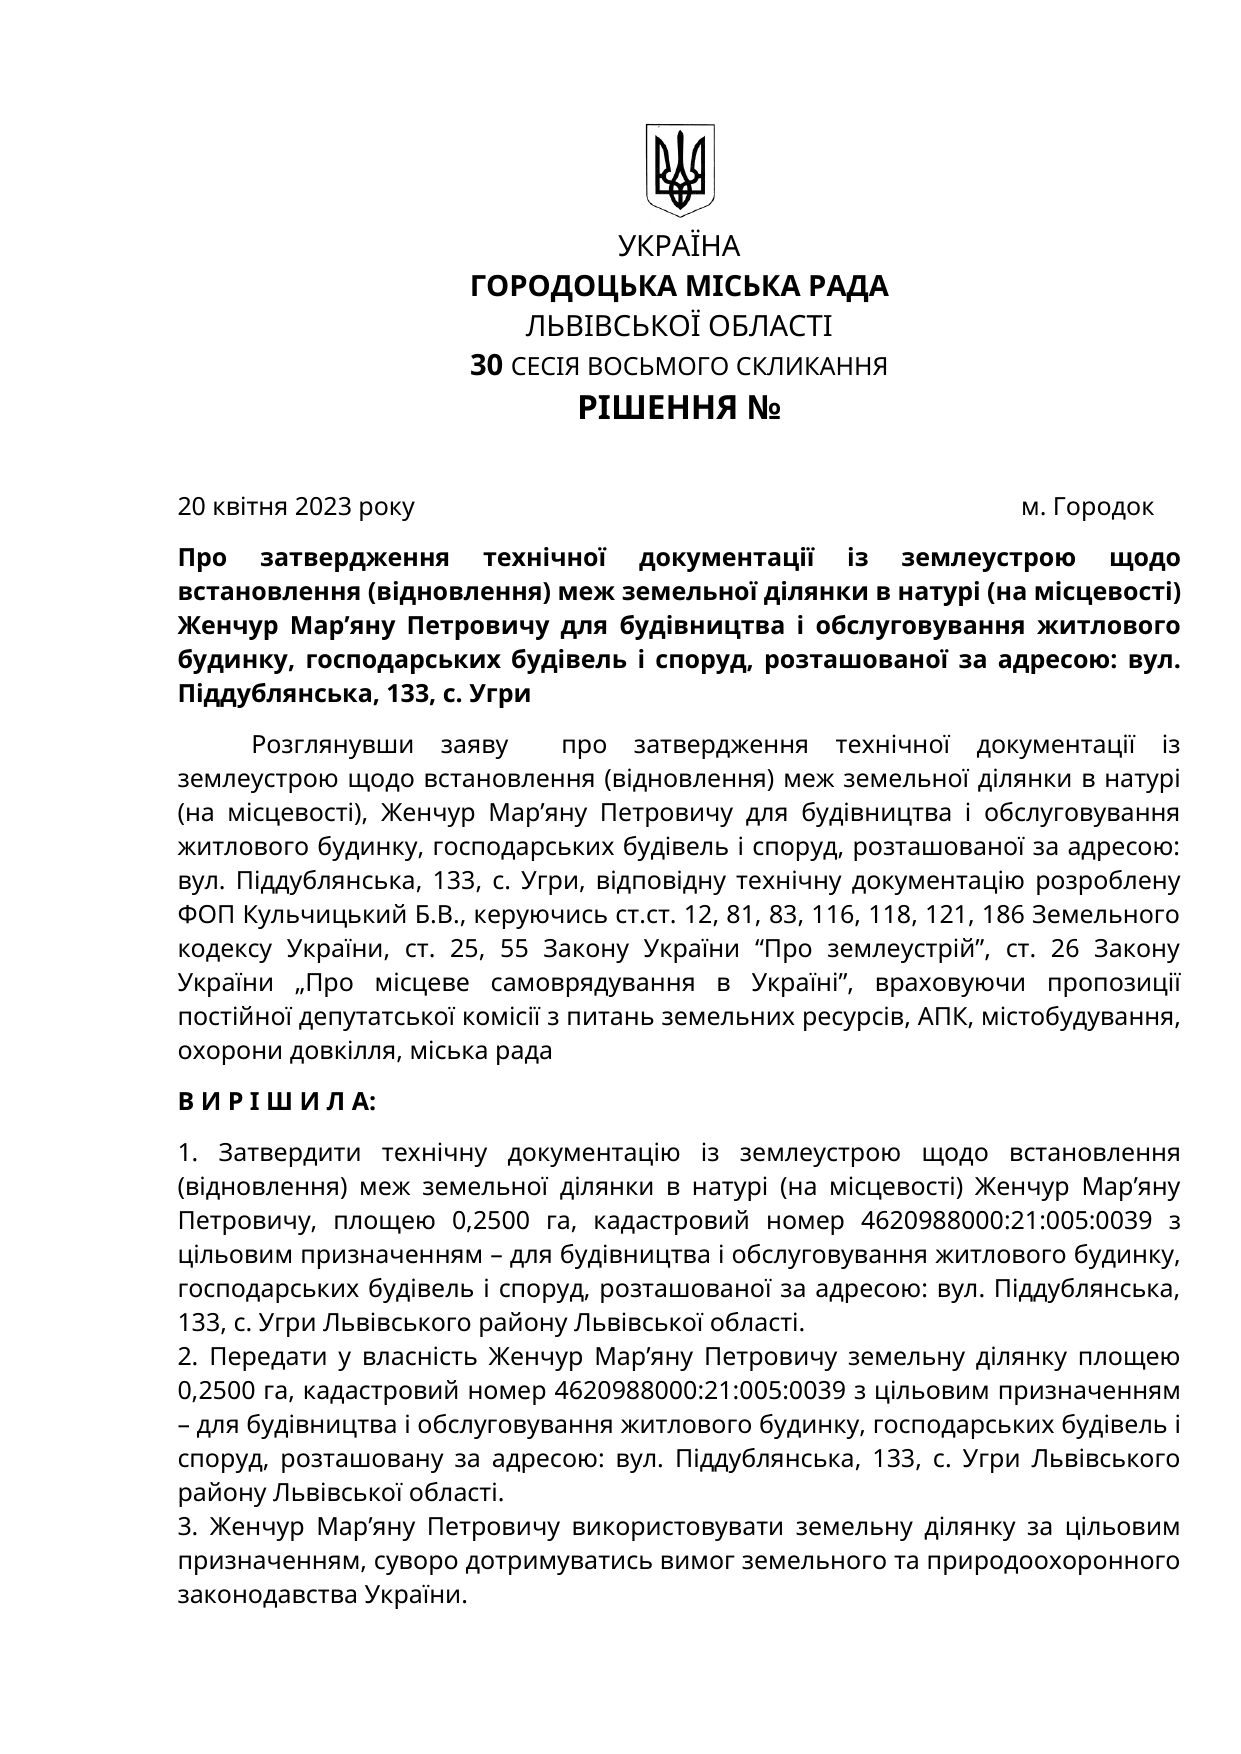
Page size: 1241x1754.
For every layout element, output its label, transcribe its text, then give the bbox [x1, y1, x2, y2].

text 20 квітня 2023 року м. Городок [177, 488, 1181, 523]
text УКРАЇНА [177, 225, 1181, 265]
text РІШЕННЯ № [177, 384, 1181, 429]
text Розглянувши заяву про затвердження технічної документації із землеустрою щодо встановлення (відновлення) меж земельної ділянки в натурі (на місцевості), Женчур Мар’яну Петровичу для будівництва і обслуговування житлового будинку, господарських будівель і споруд, розташованої за адресою: вул. Піддублянська, 133, с. Угри, відповідну технічну документацію розроблену ФОП Кульчицький Б.В., керуючись ст.ст. 12, 81, 83, 116, 118, 121, 186 Земельного кодексу України, ст. 25, 55 Закону України “Про землеустрій”, ст. 26 Закону України „Про місцеве самоврядування в Україні”, враховуючи пропозиції постійної депутатської комісії з питань земельних ресурсів, АПК, містобудування, охорони довкілля, міська рада [177, 726, 1182, 1067]
text 3. Женчур Мар’яну Петровичу використовувати земельну ділянку за цільовим призначенням, суворо дотримуватись вимог земельного та природоохоронного законодавства України. [177, 1509, 1182, 1611]
text 30 сесія восьмого скликання [177, 344, 1181, 384]
picture [633, 118, 726, 222]
text В И Р І Ш И Л А: [177, 1083, 1182, 1118]
text 2. Передати у власність Женчур Мар’яну Петровичу земельну ділянку площею 0,2500 га, кадастровий номер 4620988000:21:005:0039 з цільовим призначенням – для будівництва і обслуговування житлового будинку, господарських будівель і споруд, розташовану за адресою: вул. Піддублянська, 133, с. Угри Львівського району Львівської області. [177, 1339, 1182, 1509]
text ЛЬВІВСЬКОЇ ОБЛАСТІ [177, 305, 1181, 344]
text Про затвердження технічної документації із землеустрою щодо встановлення (відновлення) меж земельної ділянки в натурі (на місцевості) Женчур Мар’яну Петровичу для будівництва і обслуговування житлового будинку, господарських будівель і споруд, розташованої за адресою: вул. Піддублянська, 133, с. Угри [177, 539, 1182, 709]
text 1. Затвердити технічну документацію із землеустрою щодо встановлення (відновлення) меж земельної ділянки в натурі (на місцевості) Женчур Мар’яну Петровичу, площею 0,2500 га, кадастровий номер 4620988000:21:005:0039 з цільовим призначенням – для будівництва і обслуговування житлового будинку, господарських будівель і споруд, розташованої за адресою: вул. Піддублянська, 133, с. Угри Львівського району Львівської області. [177, 1134, 1182, 1339]
text ГОРОДОЦЬКА МІСЬКА РАДА [177, 265, 1181, 305]
